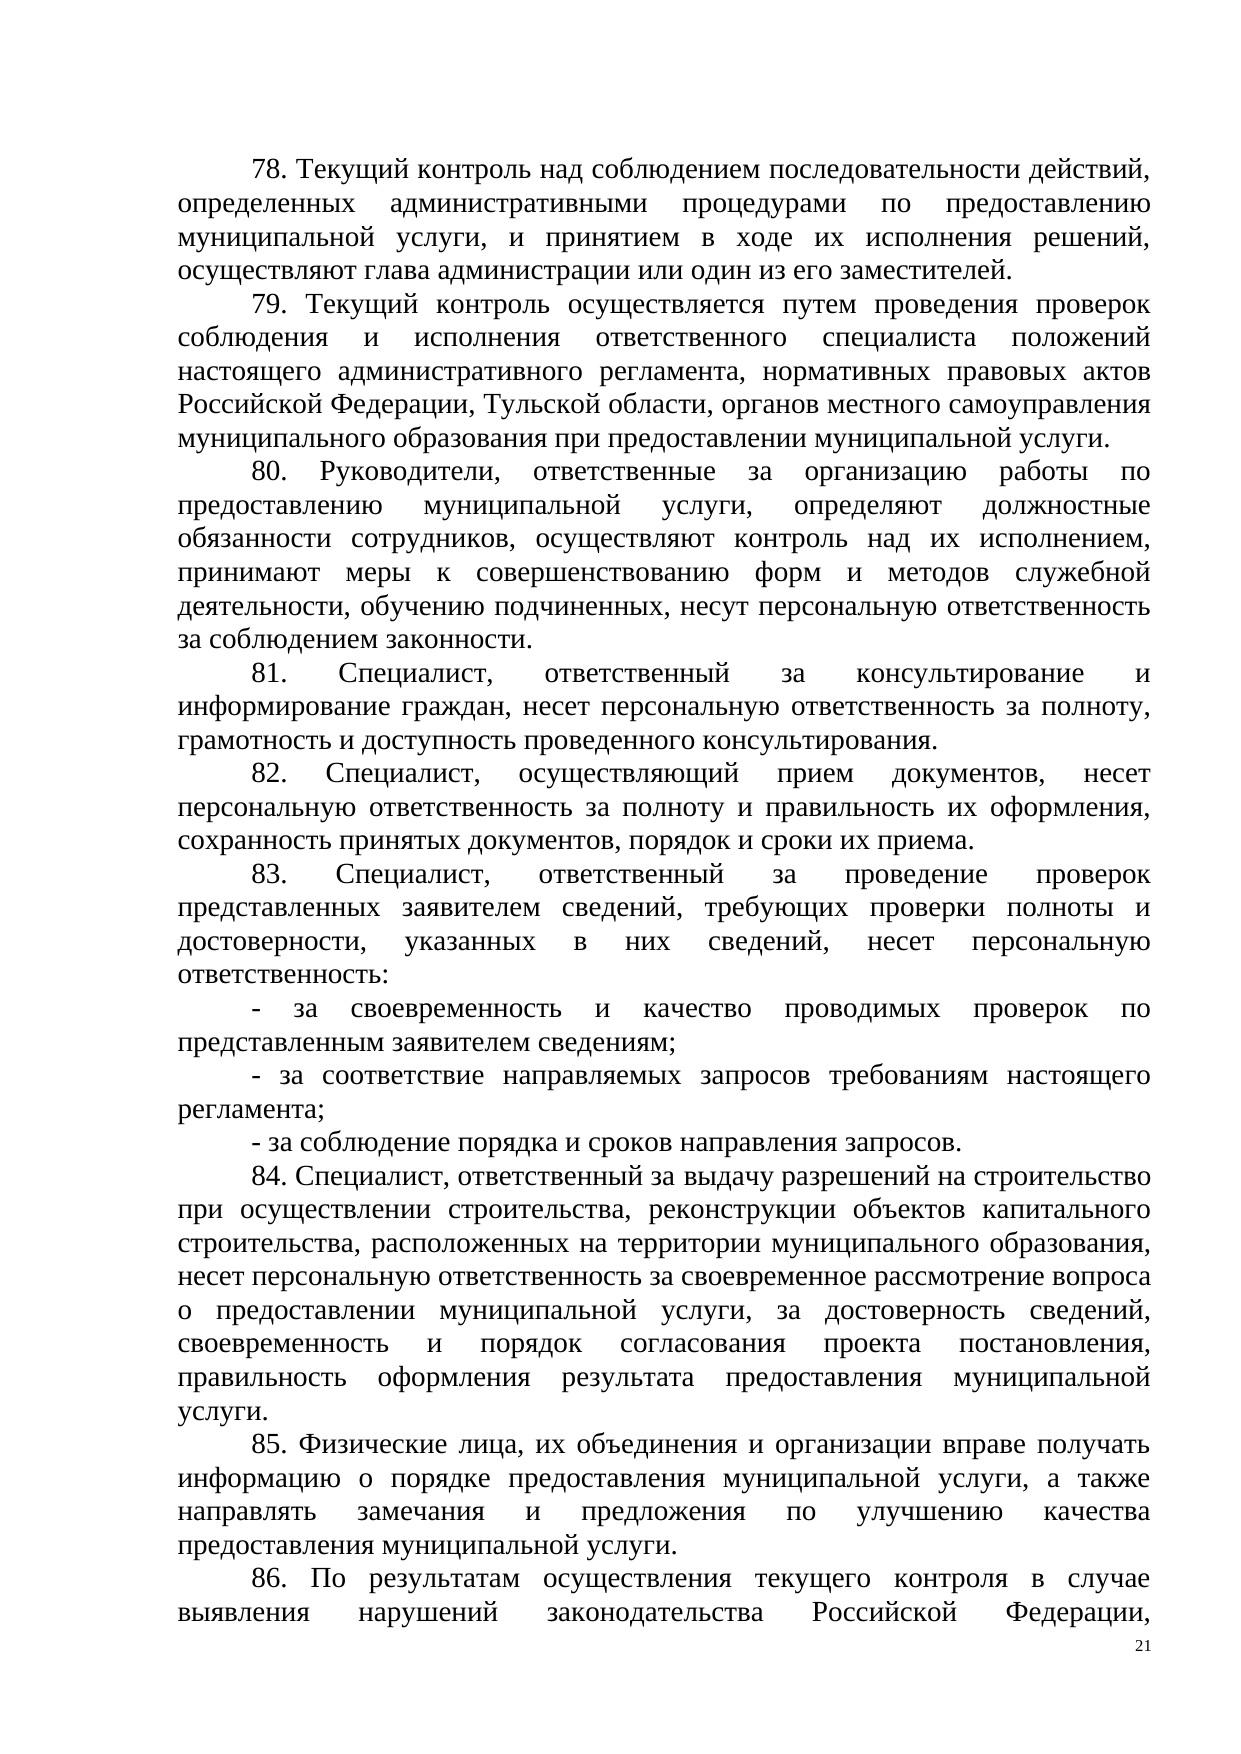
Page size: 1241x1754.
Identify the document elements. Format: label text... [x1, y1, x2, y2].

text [177, 1560, 1152, 1627]
text 81. Специалист, ответственный за консультирование и информирование граждан, несет персональную ответственность за полноту, грамотность и доступность проведенного консультирования. [177, 655, 1152, 755]
text 79. Текущий контроль осуществляется путем проведения проверок соблюдения и исполнения ответственного специалиста положений настоящего административного регламента, нормативных правовых актов Российской Федерации, Тульской области, органов местного самоуправления муниципального образования при предоставлении муниципальной услуги. [177, 286, 1152, 453]
text 78. Текущий контроль над соблюдением последовательности действий, определенных административными процедурами по предоставлению муниципальной услуги, и принятием в ходе их исполнения решений, осуществляют глава администрации или один из его заместителей. [177, 152, 1152, 286]
text - за соблюдение порядка и сроков направления запросов. [177, 1124, 1152, 1158]
text 83. Специалист, ответственный за проведение проверок представленных заявителем сведений, требующих проверки полноты и достоверности, указанных в них сведений, несет персональную ответственность: [177, 856, 1152, 990]
text 85. Физические лица, их объединения и организации вправе получать информацию о порядке предоставления муниципальной услуги, а также направлять замечания и предложения по улучшению качества предоставления муниципальной услуги. [177, 1426, 1152, 1560]
text 84. Специалист, ответственный за выдачу разрешений на строительство при осуществлении строительства, реконструкции объектов капитального строительства, расположенных на территории муниципального образования, несет персональную ответственность за своевременное рассмотрение вопроса о предоставлении муниципальной услуги, за достоверность сведений, своевременность и порядок согласования проекта постановления, правильность оформления результата предоставления муниципальной услуги. [177, 1158, 1152, 1426]
text 80. Руководители, ответственные за организацию работы по предоставлению муниципальной услуги, определяют должностные обязанности сотрудников, осуществляют контроль над их исполнением, принимают меры к совершенствованию форм и методов служебной деятельности, обучению подчиненных, несут персональную ответственность за соблюдением законности. [177, 453, 1152, 655]
text - за своевременность и качество проводимых проверок по представленным заявителем сведениям; [177, 990, 1152, 1057]
text 82. Специалист, осуществляющий прием документов, несет персональную ответственность за полноту и правильность их оформления, сохранность принятых документов, порядок и сроки их приема. [177, 755, 1152, 856]
text - за соответствие направляемых запросов требованиям настоящего регламента; [177, 1057, 1152, 1124]
